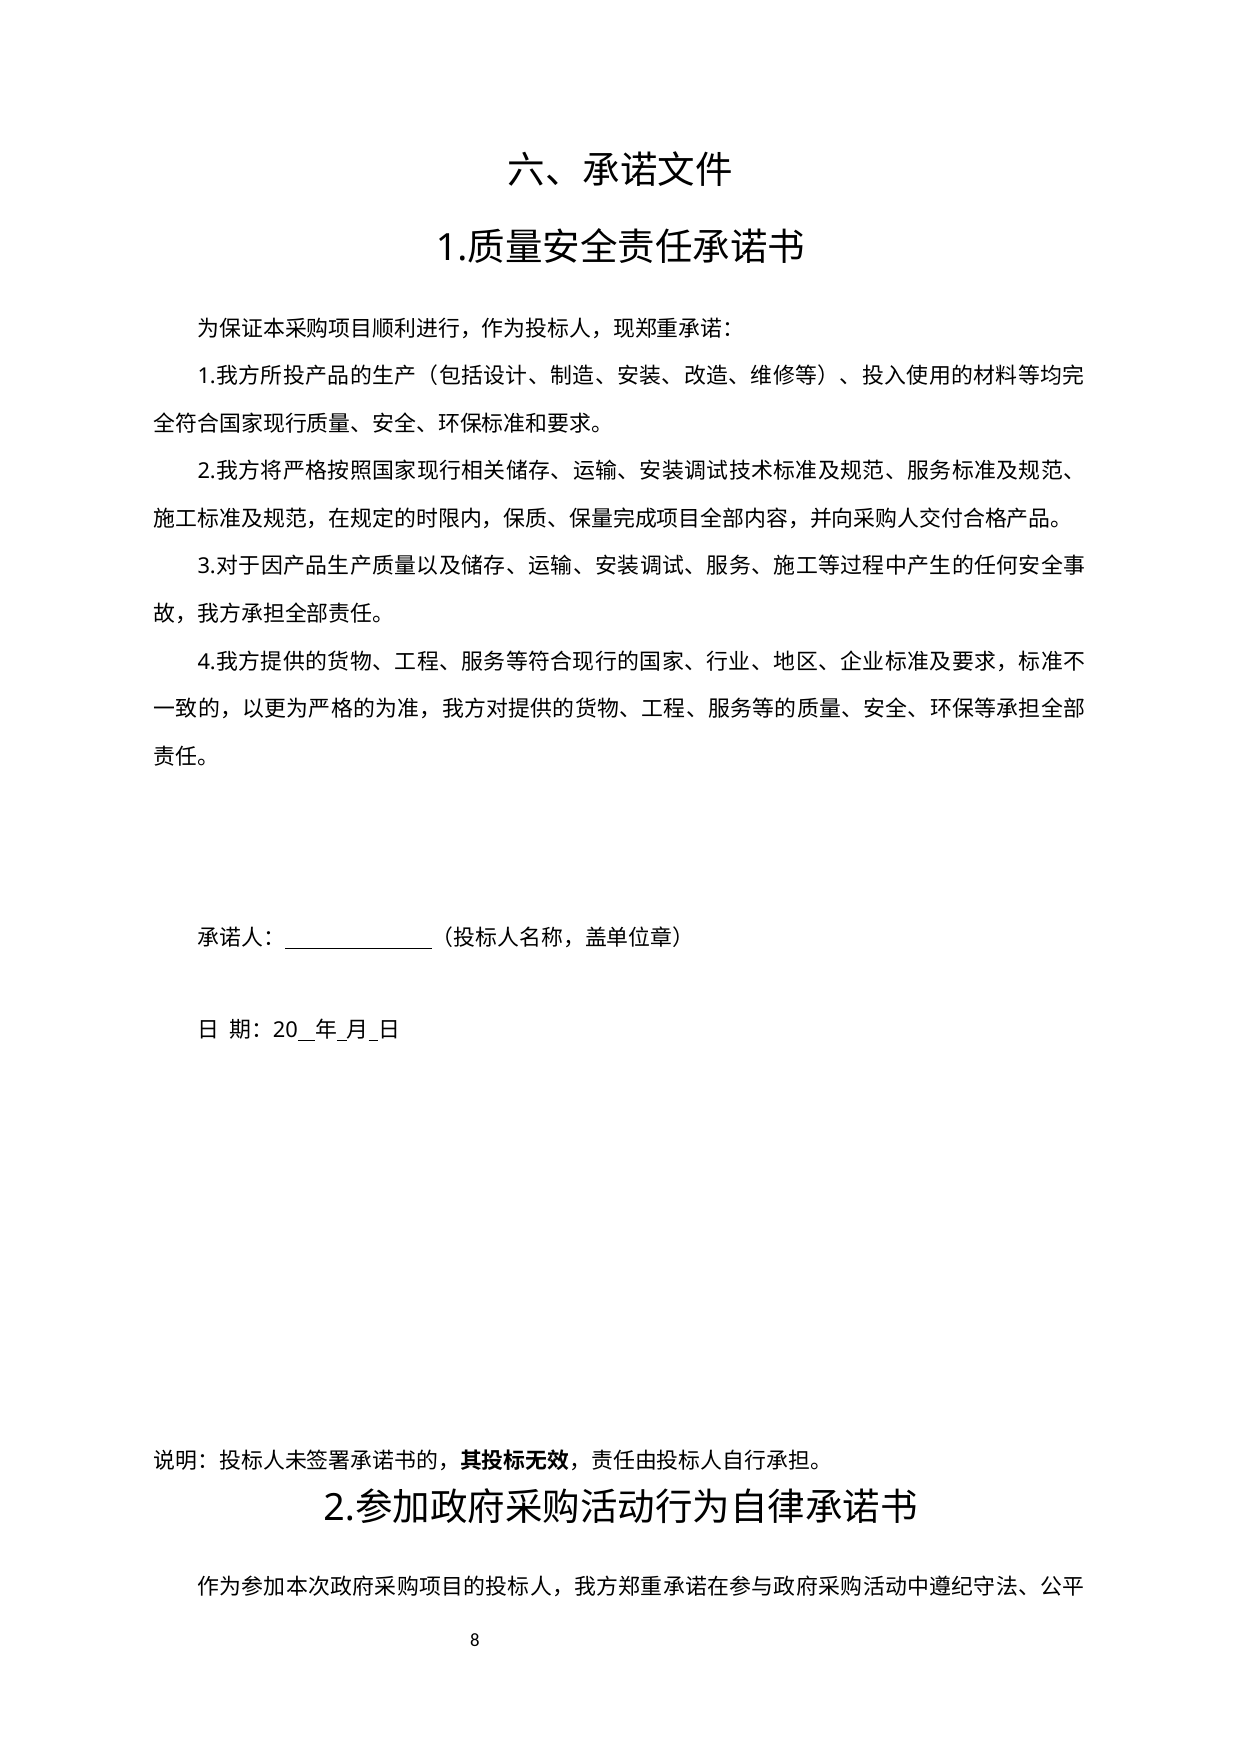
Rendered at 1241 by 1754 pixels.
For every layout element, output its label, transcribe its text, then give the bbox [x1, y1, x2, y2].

text 说明：投标人未签署承诺书的，其投标无效，责任由投标人自行承担。 [153, 1435, 1087, 1477]
text 3.对于因产品生产质量以及储存、运输、安装调试、服务、施工等过程中产生的任何安全事故，我方承担全部责任。 [153, 548, 1087, 628]
text 4.我方提供的货物、工程、服务等符合现行的国家、行业、地区、企业标准及要求，标准不一致的，以更为严格的为准，我方对提供的货物、工程、服务等的质量、安全、环保等承担全部责任。 [153, 644, 1087, 770]
text 六、承诺文件 [153, 150, 1087, 192]
text 1.我方所投产品的生产（包括设计、制造、安装、改造、维修等）、投入使用的材料等均完全符合国家现行质量、安全、环保标准和要求。 [153, 358, 1087, 438]
text 2.我方将严格按照国家现行相关储存、运输、安装调试技术标准及规范、服务标准及规范、施工标准及规范，在规定的时限内，保质、保量完成项目全部内容，并向采购人交付合格产品。 [153, 453, 1087, 533]
text 日 期：20 年 月 日 [153, 1012, 1087, 1044]
text 为保证本采购项目顺利进行，作为投标人，现郑重承诺： [153, 311, 1087, 342]
text 承诺人： （投标人名称，盖单位章） [153, 920, 1087, 952]
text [153, 1569, 1087, 1600]
subtitle 2.参加政府采购活动行为自律承诺书 [153, 1477, 1087, 1531]
subtitle 1.质量安全责任承诺书 [153, 217, 1087, 271]
